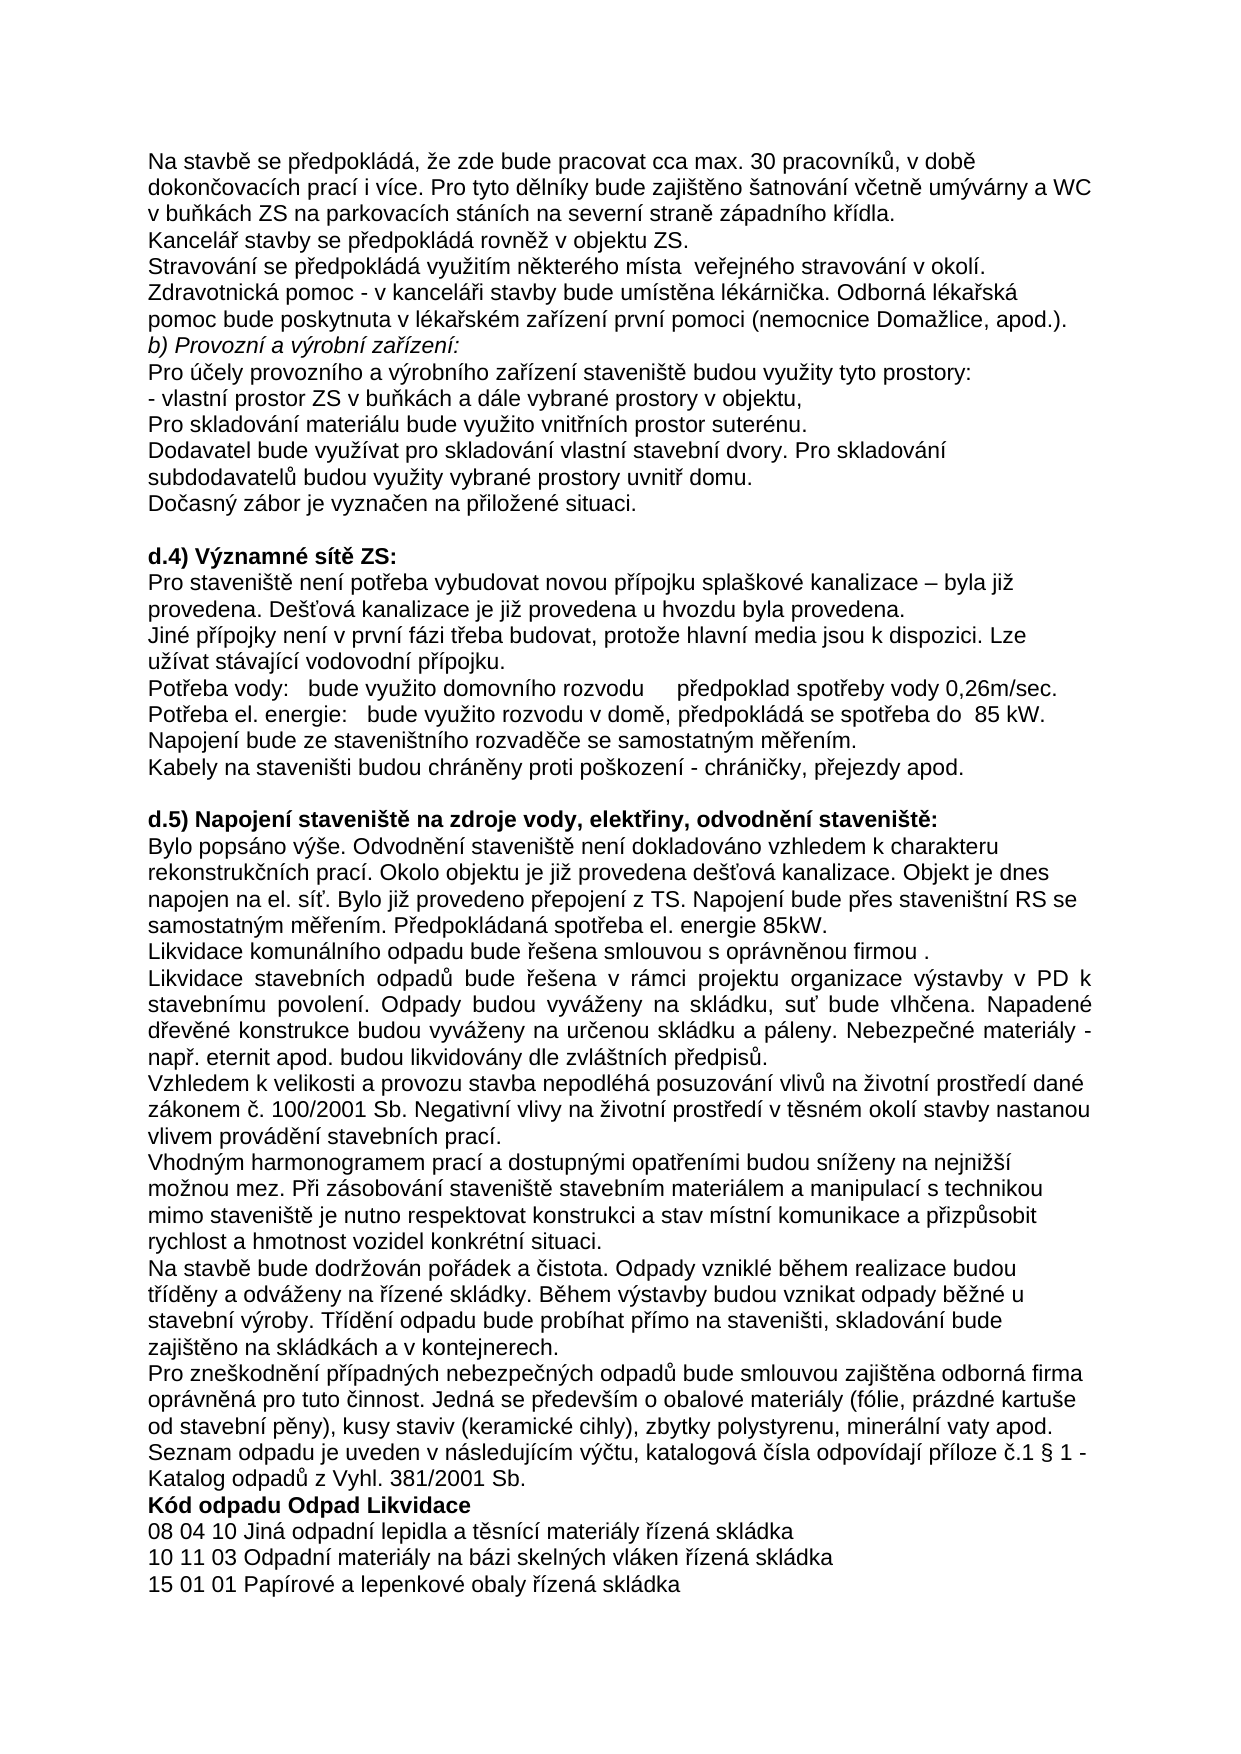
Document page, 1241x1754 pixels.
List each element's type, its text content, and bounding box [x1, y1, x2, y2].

text Na stavbě bude dodržován pořádek a čistota. Odpady vzniklé během realizace budou tříděny a odváženy na řízené skládky. Během výstavby budou vznikat odpady běžné u stavební výroby. Třídění odpadu bude probíhat přímo na staveništi, skladování bude zajištěno na skládkách a v kontejnerech. [148, 1254, 1093, 1360]
text Pro skladování materiálu bude využito vnitřních prostor suterénu. [148, 411, 1093, 437]
text Dodavatel bude využívat pro skladování vlastní stavební dvory. Pro skladování subdodavatelů budou využity vybrané prostory uvnitř domu. [148, 437, 1093, 490]
text Napojení bude ze staveništního rozvaděče se samostatným měřením. [148, 727, 1093, 754]
text Vzhledem k velikosti a provozu stavba nepodléhá posuzování vlivů na životní prostředí dané zákonem č. 100/2001 Sb. Negativní vlivy na životní prostředí v těsném okolí stavby nastanou vlivem provádění stavebních prací. [148, 1070, 1093, 1149]
text Pro staveniště není potřeba vybudovat novou přípojku splaškové kanalizace – byla již provedena. Dešťová kanalizace je již provedena u hvozdu byla provedena. [148, 569, 1093, 622]
text Kabely na staveništi budou chráněny proti poškození - chráničky, přejezdy apod. [148, 754, 1093, 780]
text Potřeba vody: bude využito domovního rozvodu předpoklad spotřeby vody 0,26m/sec. [148, 675, 1093, 701]
text Kancelář stavby se předpokládá rovněž v objektu ZS. [148, 227, 1093, 253]
text 08 04 10 Jiná odpadní lepidla a těsnící materiály řízená skládka [148, 1518, 1093, 1544]
text Vhodným harmonogramem prací a dostupnými opatřeními budou sníženy na nejnižší možnou mez. Při zásobování staveniště stavebním materiálem a manipulací s technikou mimo staveniště je nutno respektovat konstrukci a stav místní komunikace a přizpůsobit rychlost a hmotnost vozidel konkrétní situaci. [148, 1149, 1093, 1254]
text - vlastní prostor ZS v buňkách a dále vybrané prostory v objektu, [148, 385, 1093, 411]
text oprávněná pro tuto činnost. Jedná se především o obalové materiály (fólie, prázdné kartuše od stavební pěny), kusy staviv (keramické cihly), zbytky polystyrenu, minerální vaty apod. Seznam odpadu je uveden v následujícím výčtu, katalogová čísla odpovídají příloze č.1 § 1 - Katalog odpadů z Vyhl. 381/2001 Sb. [148, 1386, 1093, 1492]
text Likvidace komunálního odpadu bude řešena smlouvou s oprávněnou firmou . [148, 938, 1093, 964]
text Likvidace stavebních odpadů bude řešena v rámci projektu organizace výstavby v PD k stavebnímu povolení. Odpady budou vyváženy na skládku, suť bude vlhčena. Napadené dřevěné konstrukce budou vyváženy na určenou skládku a páleny. Nebezpečné materiály - např. eternit apod. budou likvidovány dle zvláštních předpisů. [148, 964, 1093, 1070]
text 10 11 03 Odpadní materiály na bázi skelných vláken řízená skládka [148, 1544, 1093, 1571]
text Na stavbě se předpokládá, že zde bude pracovat cca max. 30 pracovníků, v době dokončovacích prací i více. Pro tyto dělníky bude zajištěno šatnování včetně umývárny a WC v buňkách ZS na parkovacích stáních na severní straně západního křídla. [148, 148, 1093, 227]
text Dočasný zábor je vyznačen na přiložené situaci. [148, 490, 1093, 517]
text Potřeba el. energie: bude využito rozvodu v domě, předpokládá se spotřeba do 85 kW. [148, 701, 1093, 727]
text b) Provozní a výrobní zařízení: [148, 332, 1093, 358]
text Pro zneškodnění případných nebezpečných odpadů bude smlouvou zajištěna odborná firma [148, 1360, 1093, 1386]
text d.5) Napojení staveniště na zdroje vody, elektřiny, odvodnění staveniště: [148, 806, 1093, 833]
text Kód odpadu Odpad Likvidace [148, 1492, 1093, 1518]
text Bylo popsáno výše. Odvodnění staveniště není dokladováno vzhledem k charakteru rekonstrukčních prací. Okolo objektu je již provedena dešťová kanalizace. Objekt je dnes napojen na el. síť. Bylo již provedeno přepojení z TS. Napojení bude přes staveništní RS se samostatným měřením. Předpokládaná spotřeba el. energie 85kW. [148, 833, 1093, 938]
text d.4) Významné sítě ZS: [148, 543, 1093, 569]
text Jiné přípojky není v první fázi třeba budovat, protože hlavní media jsou k dispozici. Lze užívat stávající vodovodní přípojku. [148, 622, 1093, 675]
text Pro účely provozního a výrobního zařízení staveniště budou využity tyto prostory: [148, 358, 1093, 385]
text Stravování se předpokládá využitím některého místa veřejného stravování v okolí. Zdravotnická pomoc - v kanceláři stavby bude umístěna lékárnička. Odborná lékařská pomoc bude poskytnuta v lékařském zařízení první pomoci (nemocnice Domažlice, apod.). [148, 253, 1093, 332]
text 15 01 01 Papírové a lepenkové obaly řízená skládka [148, 1571, 1093, 1597]
